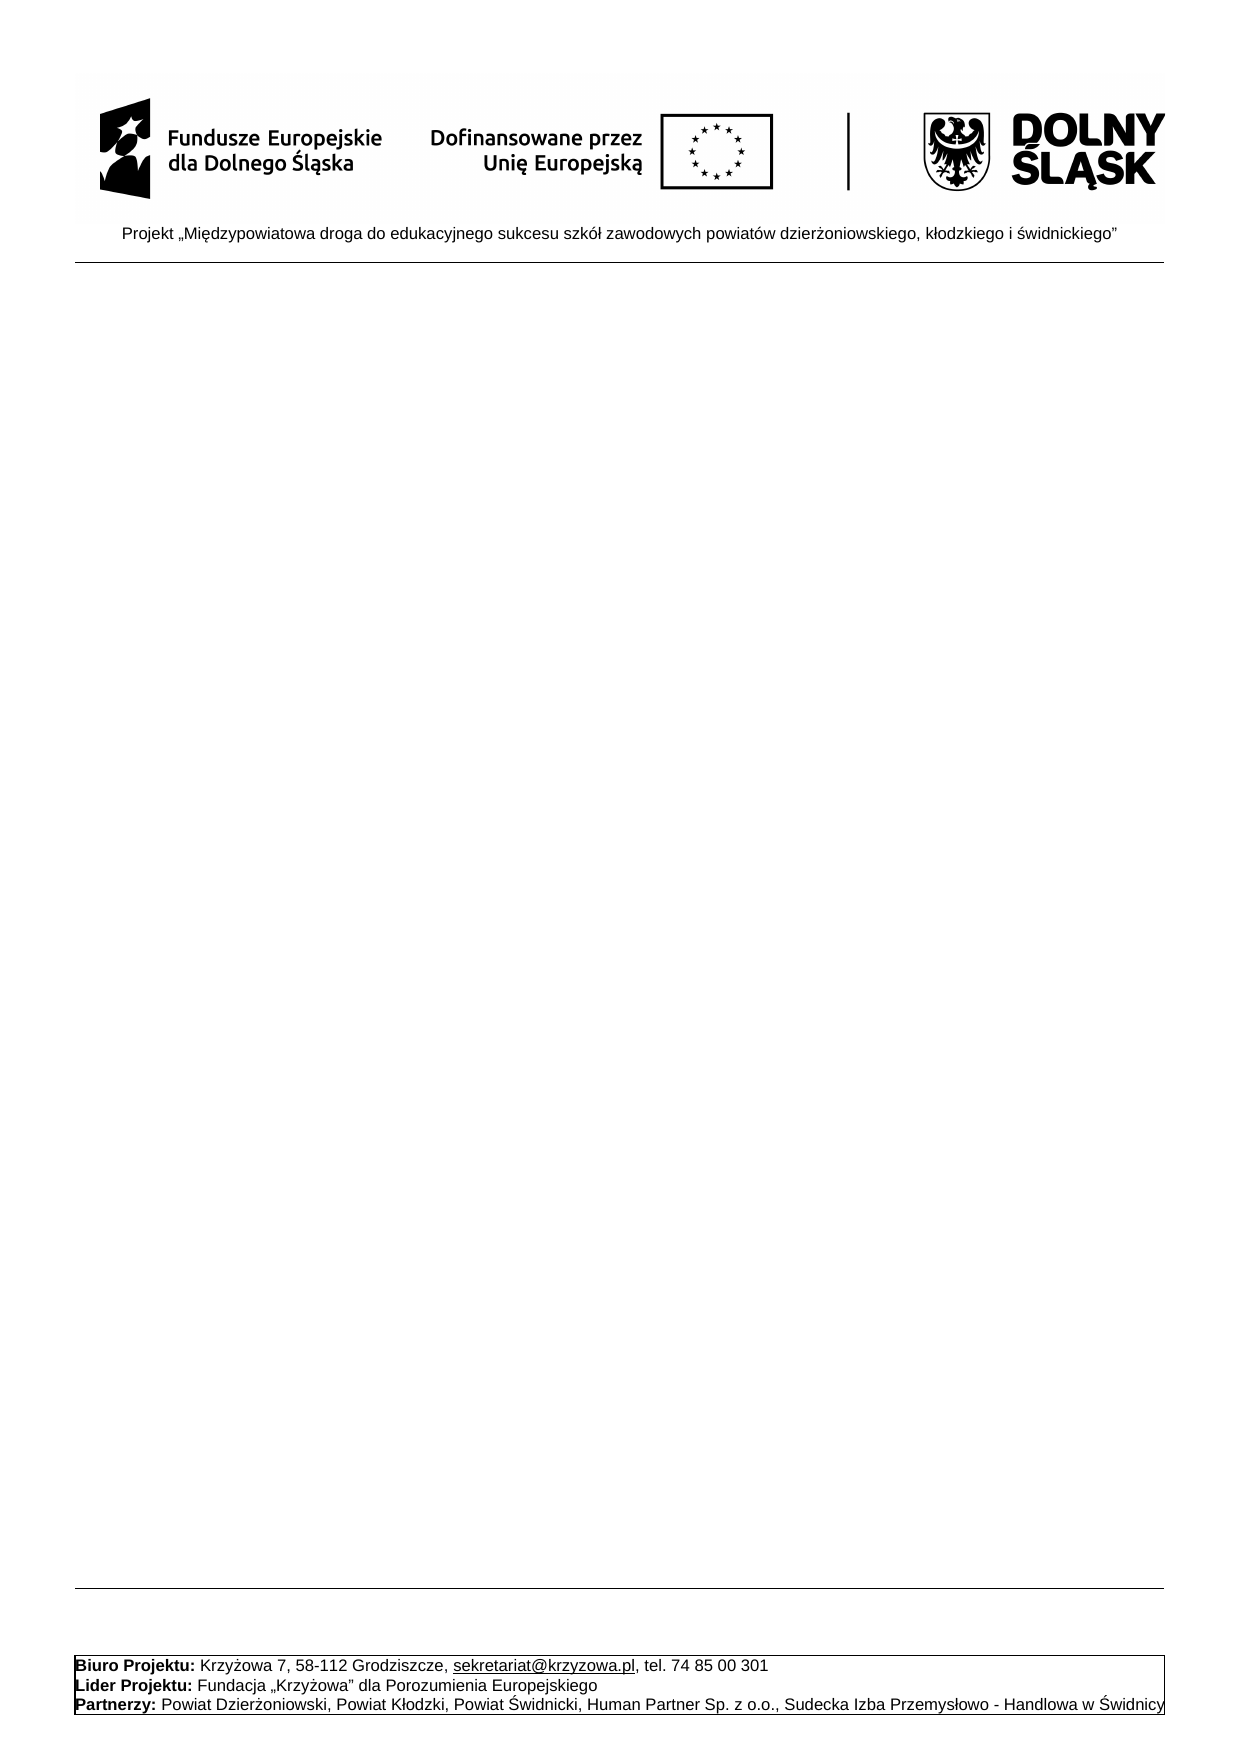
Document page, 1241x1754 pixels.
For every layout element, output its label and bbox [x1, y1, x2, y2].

picture [75, 73, 1166, 224]
